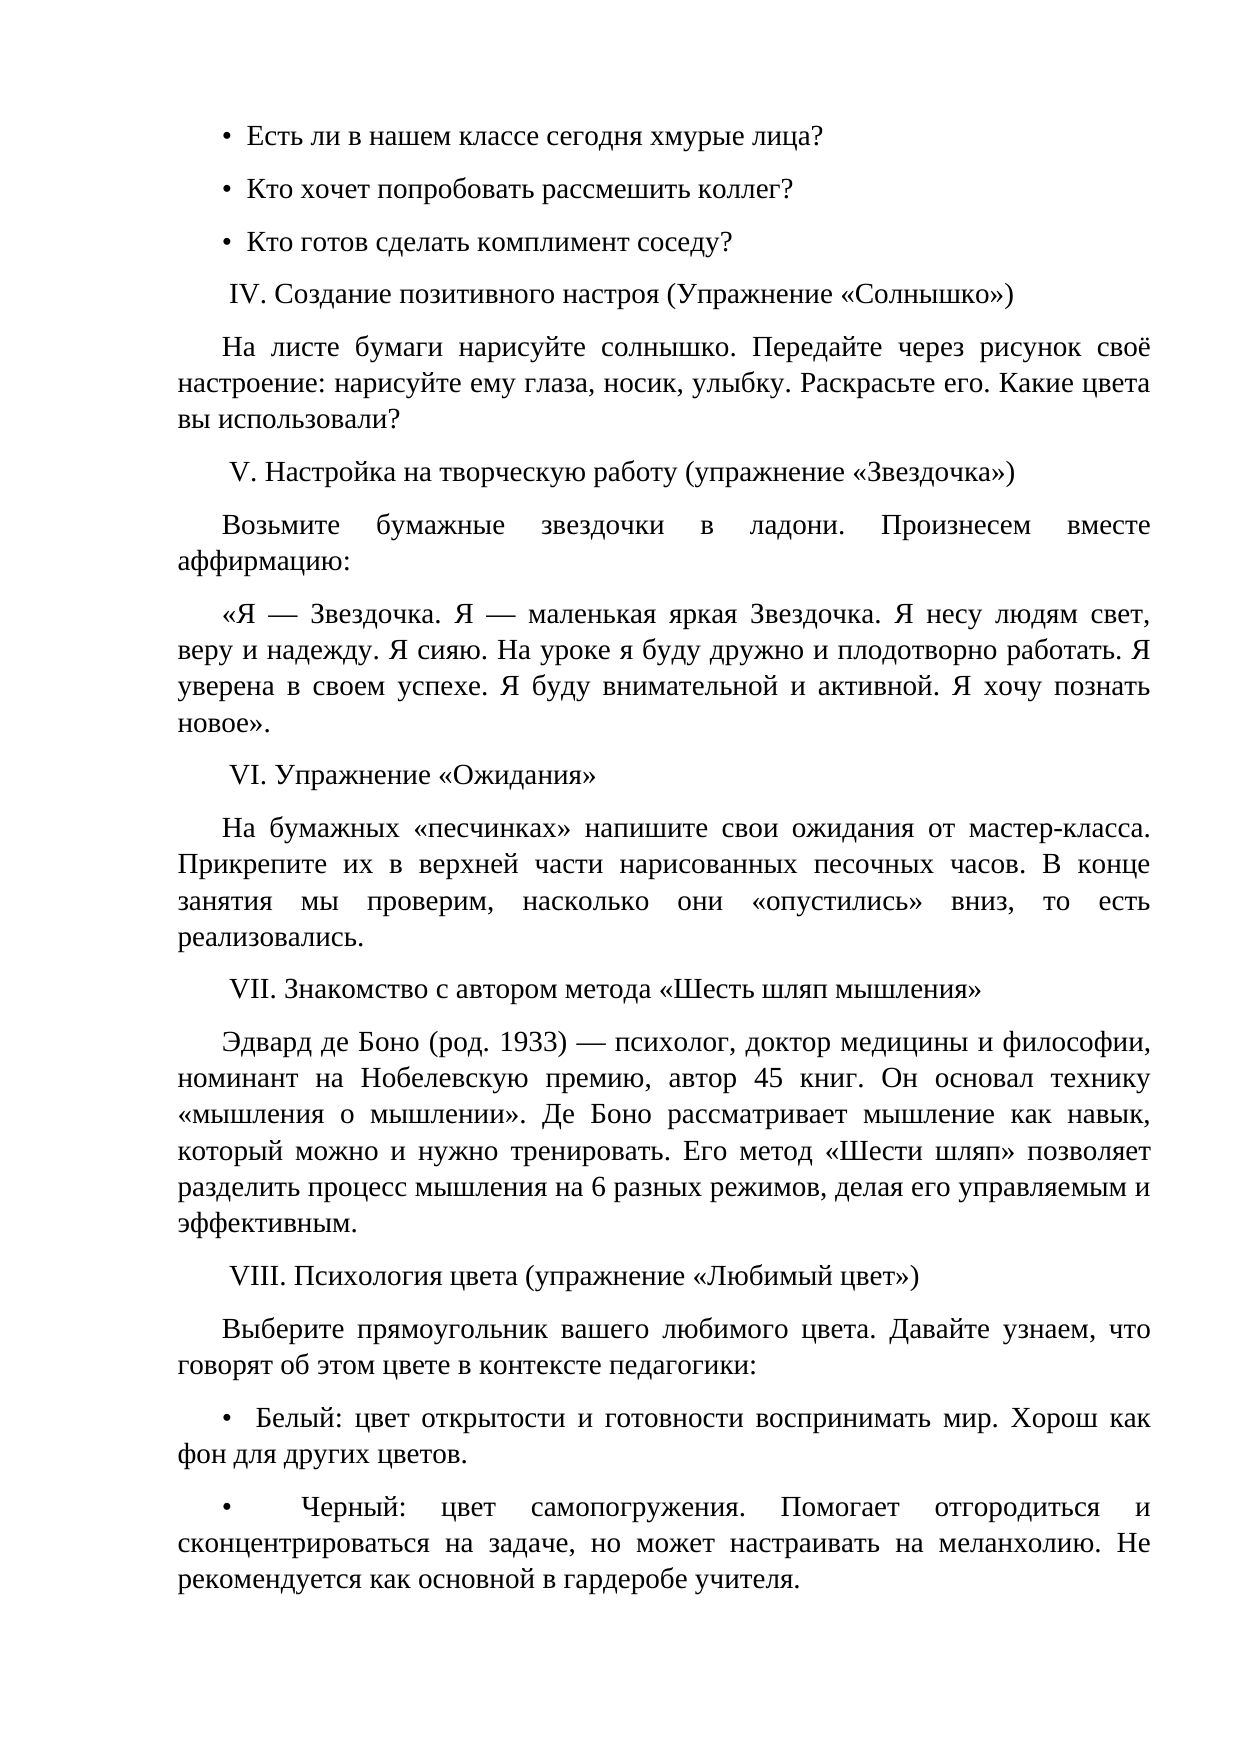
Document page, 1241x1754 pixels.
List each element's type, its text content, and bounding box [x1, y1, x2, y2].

text На бумажных «песчинках» напишите свои ожидания от мастер-класса. Прикрепите их в верхней части нарисованных песочных часов. В конце занятия мы проверим, насколько они «опустились» вниз, то есть реализовались. [177, 810, 1152, 952]
text IV. Создание позитивного настроя (Упражнение «Солнышко») [177, 277, 1152, 310]
text VIII. Психология цвета (упражнение «Любимый цвет») [177, 1258, 1152, 1291]
text • Есть ли в нашем классе сегодня хмурые лица? [177, 118, 1152, 152]
text Возьмите бумажные звездочки в ладони. Произнесем вместе аффирмацию: [177, 507, 1152, 577]
text • Черный: цвет самопогружения. Помогает отгородиться и сконцентрироваться на задаче, но может настраивать на меланхолию. Не рекомендуется как основной в гардеробе учителя. [177, 1489, 1152, 1594]
text VI. Упражнение «Ожидания» [177, 757, 1152, 791]
text • Белый: цвет открытости и готовности воспринимать мир. Хорош как фон для других цветов. [177, 1400, 1152, 1469]
text Выберите прямоугольник вашего любимого цвета. Давайте узнаем, что говорят об этом цвете в контексте педагогики: [177, 1311, 1152, 1380]
text Эдвард де Боно (род. 1933) — психолог, доктор медицины и философии, номинант на Нобелевскую премию, автор 45 книг. Он основал технику «мышления о мышлении». Де Боно рассматривает мышление как навык, который можно и нужно тренировать. Его метод «Шести шляп» позволяет разделить процесс мышления на 6 разных режимов, делая его управляемым и эффективным. [177, 1024, 1152, 1239]
text • Кто готов сделать комплимент соседу? [177, 224, 1152, 257]
text V. Настройка на творческую работу (упражнение «Звездочка») [177, 454, 1152, 488]
text VII. Знакомство с автором метода «Шесть шляп мышления» [177, 972, 1152, 1005]
text «Я — Звездочка. Я — маленькая яркая Звездочка. Я несу людям свет, веру и надежду. Я сияю. На уроке я буду дружно и плодотворно работать. Я уверена в своем успехе. Я буду внимательной и активной. Я хочу познать новое». [177, 596, 1152, 738]
text На листе бумаги нарисуйте солнышко. Передайте через рисунок своё настроение: нарисуйте ему глаза, носик, улыбку. Раскрасьте его. Какие цвета вы использовали? [177, 329, 1152, 435]
text • Кто хочет попробовать рассмешить коллег? [177, 171, 1152, 204]
